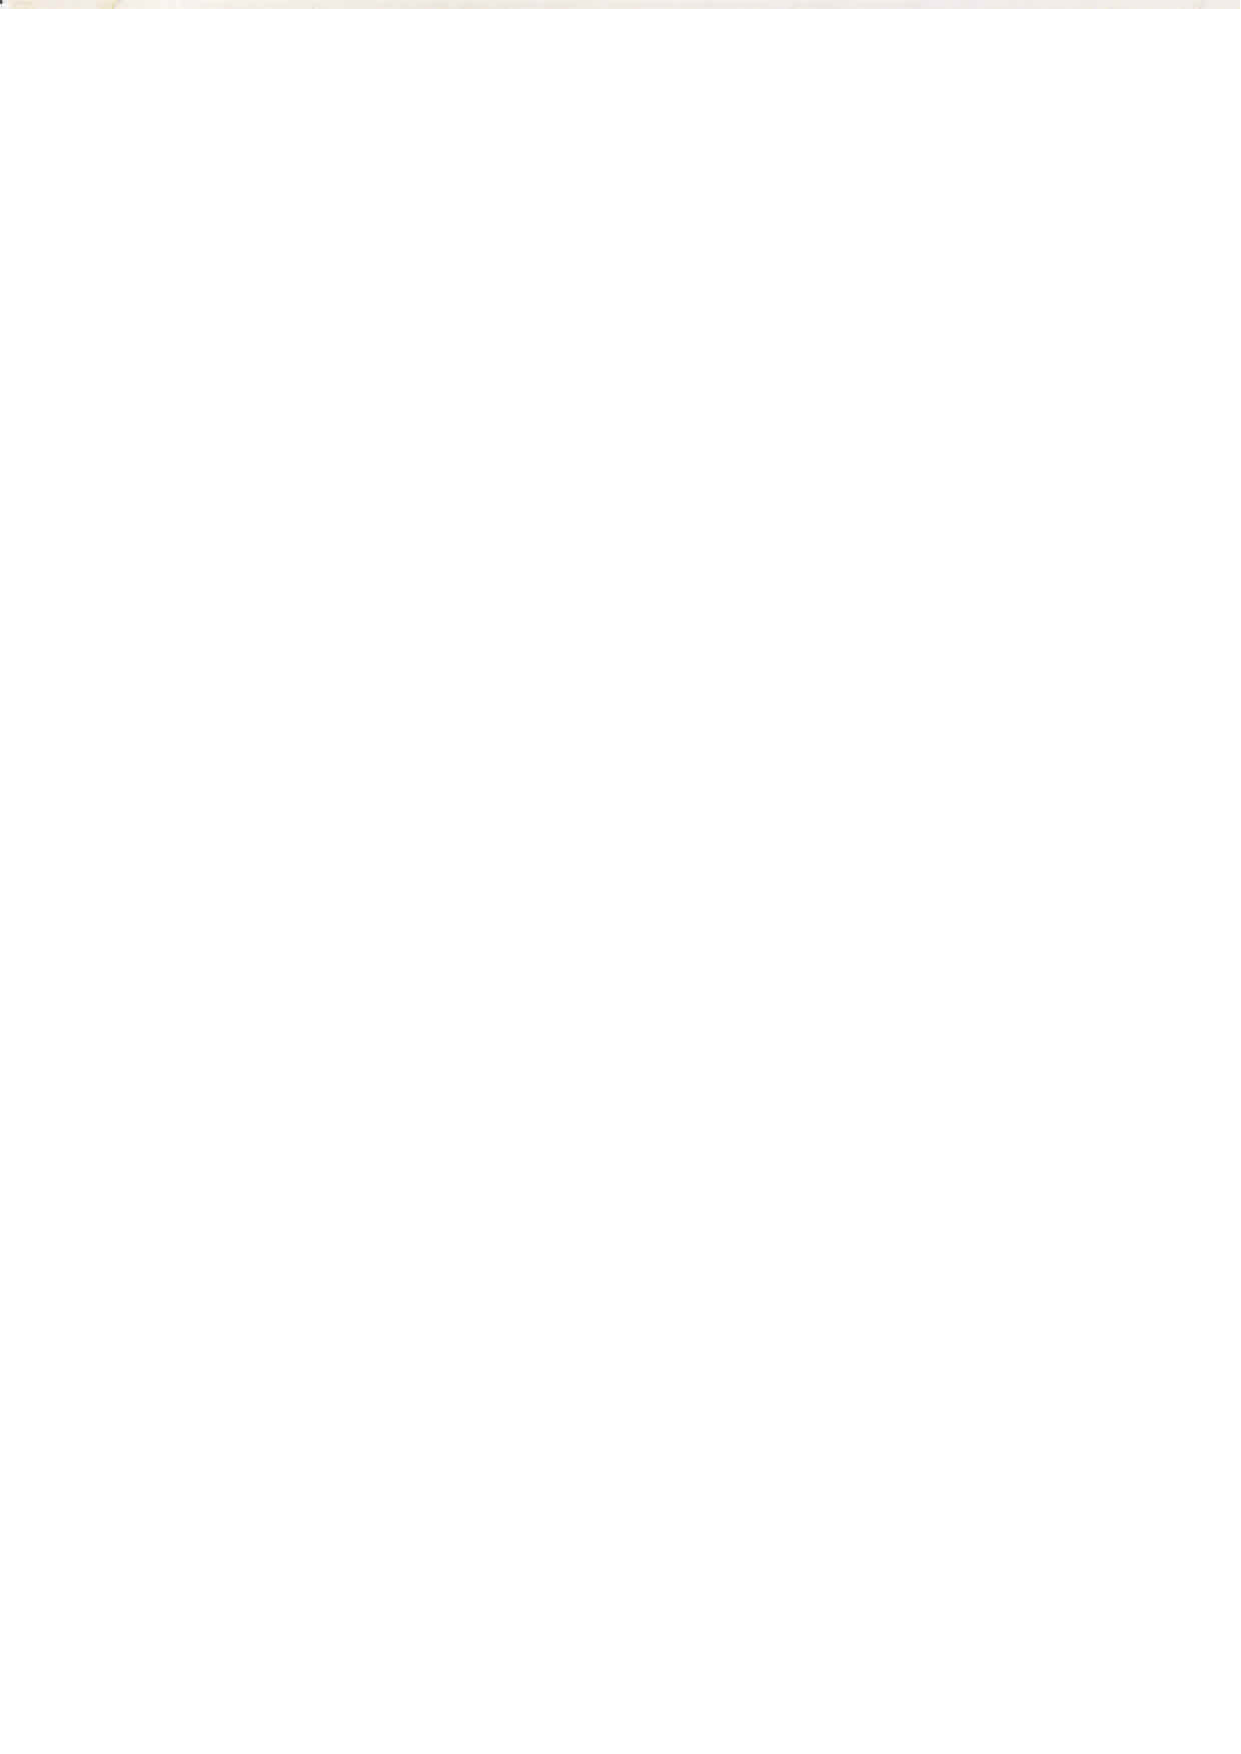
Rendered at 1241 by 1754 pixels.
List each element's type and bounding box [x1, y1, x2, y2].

picture [0, 0, 1241, 9]
